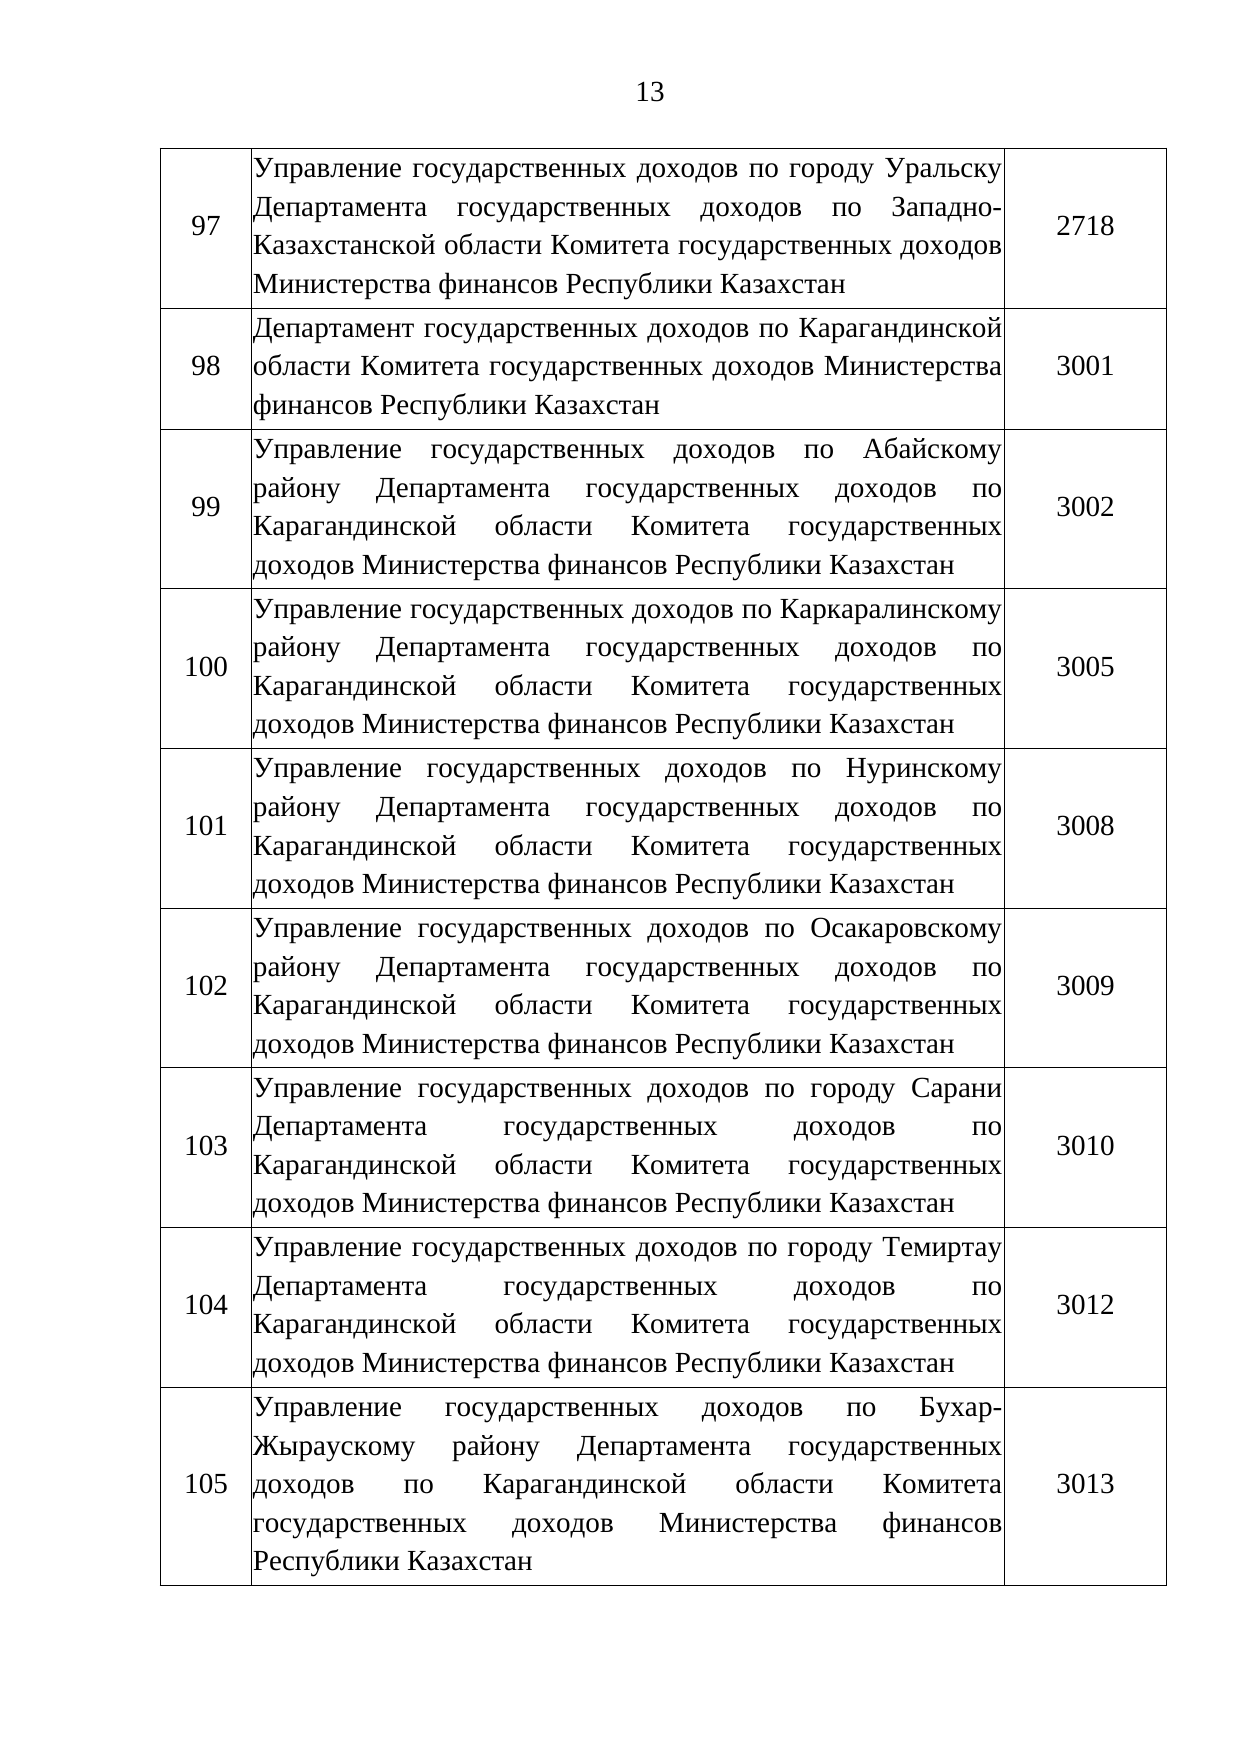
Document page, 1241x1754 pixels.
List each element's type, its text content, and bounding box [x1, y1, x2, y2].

table_cell 105 [161, 1388, 251, 1585]
table_cell 3002 [1005, 430, 1166, 588]
table_cell 101 [161, 749, 251, 908]
table_cell 3010 [1005, 1068, 1166, 1227]
table_cell 97 [161, 149, 251, 307]
table_cell 3009 [1005, 909, 1166, 1067]
table_cell 104 [161, 1228, 251, 1387]
table_cell 3005 [1005, 589, 1166, 748]
table_cell 3013 [1005, 1388, 1166, 1585]
table_cell 3012 [1005, 1228, 1166, 1387]
table_cell 100 [161, 589, 251, 748]
table_cell 103 [161, 1068, 251, 1227]
table_cell 102 [161, 909, 251, 1067]
table_cell Управление государственных доходов по Бухар-Жыраускому району Департамента государственных доходов по Карагандинской области Комитета государственных доходов Министерства финансов Республики Казахстан [252, 1388, 1004, 1585]
table_cell Управление государственных доходов по Нуринскому району Департамента государственных доходов по Карагандинской области Комитета государственных доходов Министерства финансов Республики Казахстан [252, 749, 1004, 908]
table_cell 99 [161, 430, 251, 588]
table_cell 2718 [1005, 149, 1166, 307]
table_cell Управление государственных доходов по Каркаралинскому району Департамента государственных доходов по Карагандинской области Комитета государственных доходов Министерства финансов Республики Казахстан [252, 589, 1004, 748]
table_cell 3001 [1005, 309, 1166, 428]
table_cell 98 [161, 309, 251, 428]
table_cell Управление государственных доходов по городу Темиртау Департамента государственных доходов по Карагандинской области Комитета государственных доходов Министерства финансов Республики Казахстан [252, 1228, 1004, 1387]
table_cell 3008 [1005, 749, 1166, 908]
table_cell Управление государственных доходов по городу Сарани Департамента государственных доходов по Карагандинской области Комитета государственных доходов Министерства финансов Республики Казахстан [252, 1068, 1004, 1227]
table_cell Управление государственных доходов по городу Уральску Департамента государственных доходов по Западно-Казахстанской области Комитета государственных доходов Министерства финансов Республики Казахстан [252, 149, 1004, 307]
table_cell Управление государственных доходов по Абайскому району Департамента государственных доходов по Карагандинской области Комитета государственных доходов Министерства финансов Республики Казахстан [252, 430, 1004, 588]
table_cell Департамент государственных доходов по Карагандинской области Комитета государственных доходов Министерства финансов Республики Казахстан [252, 309, 1004, 428]
table_cell Управление государственных доходов по Осакаровскому району Департамента государственных доходов по Карагандинской области Комитета государственных доходов Министерства финансов Республики Казахстан [252, 909, 1004, 1067]
